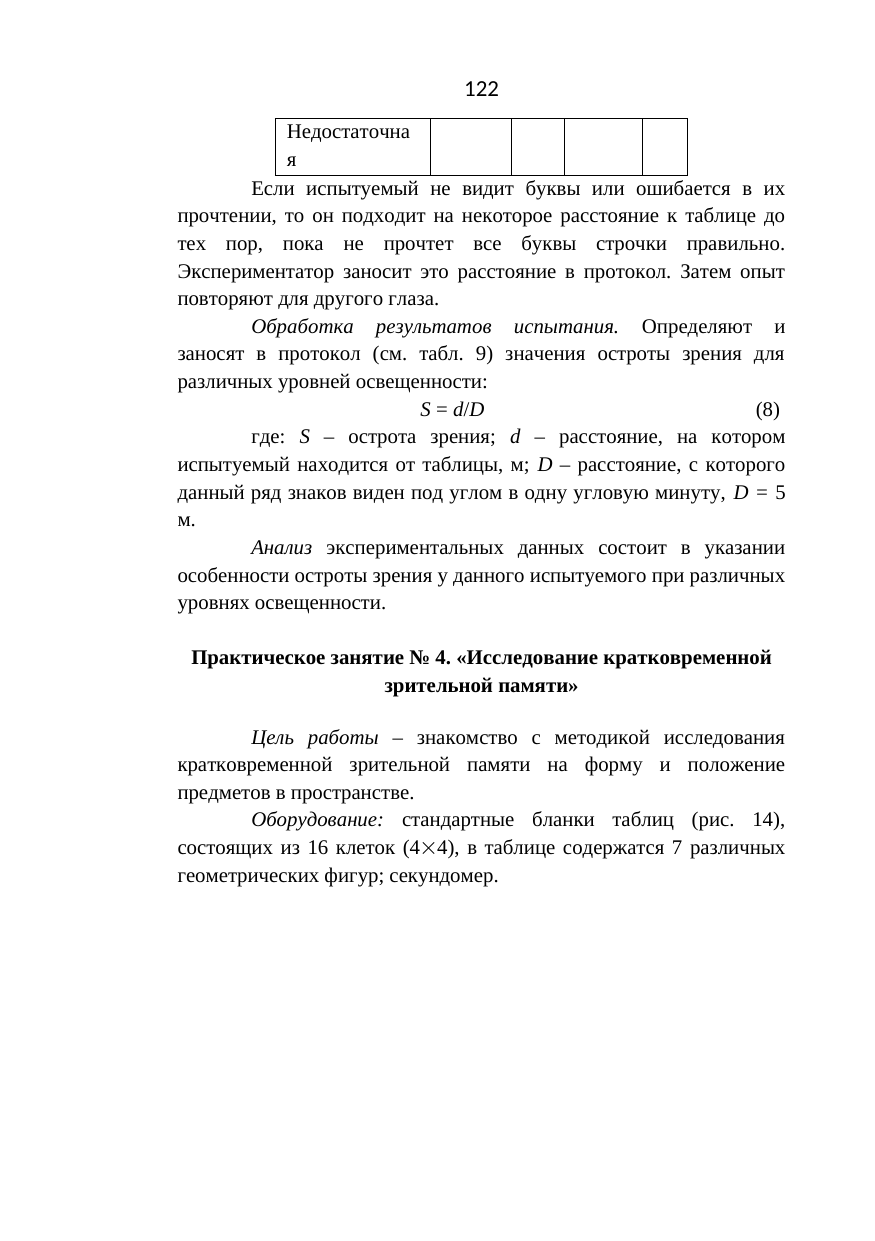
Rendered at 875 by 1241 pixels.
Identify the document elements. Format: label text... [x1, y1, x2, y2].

table_cell [431, 119, 511, 175]
table_header S = d/D [166, 397, 738, 424]
table_cell Недостаточная [276, 119, 430, 175]
table_header (8) [739, 397, 797, 424]
table_cell [643, 119, 687, 175]
text где: S – острота зрения; d – расстояние, на котором испытуемый находится от таблицы, м; D – расстояние, с которого данный ряд знаков виден под углом в одну угловую минуту, D = . [177, 424, 786, 531]
text Анализ экспериментальных данных состоит в указании особенности остроты зрения у данного испытуемого при различных уровнях освещенности. [177, 535, 786, 614]
text Цель работы – знакомство с методикой исследования кратковременной зрительной памяти на форму и положение предметов в пространстве. [177, 724, 786, 804]
text Практическое занятие № 4. «Исследование кратковременной зрительной памяти» [177, 645, 786, 697]
table_cell [565, 119, 642, 175]
text Если испытуемый не видит буквы или ошибается в их прочтении, то он подходит на некоторое расстояние к таблице до тех пор, пока не прочтет все буквы строчки правильно. Экспериментатор заносит это расстояние в протокол. Затем опыт повторяют для другого глаза. [177, 176, 786, 310]
text Оборудование: стандартные бланки таблиц (рис. 14), состоящих из 16 клеток (44), в таблице содержатся 7 различных геометрических фигур; секундомер. [177, 807, 786, 887]
text Обработка результатов испытания. Определяют и заносят в протокол (см. табл. 9) значения остроты зрения для различных уровней освещенности: [177, 314, 786, 393]
table_cell [512, 119, 564, 175]
